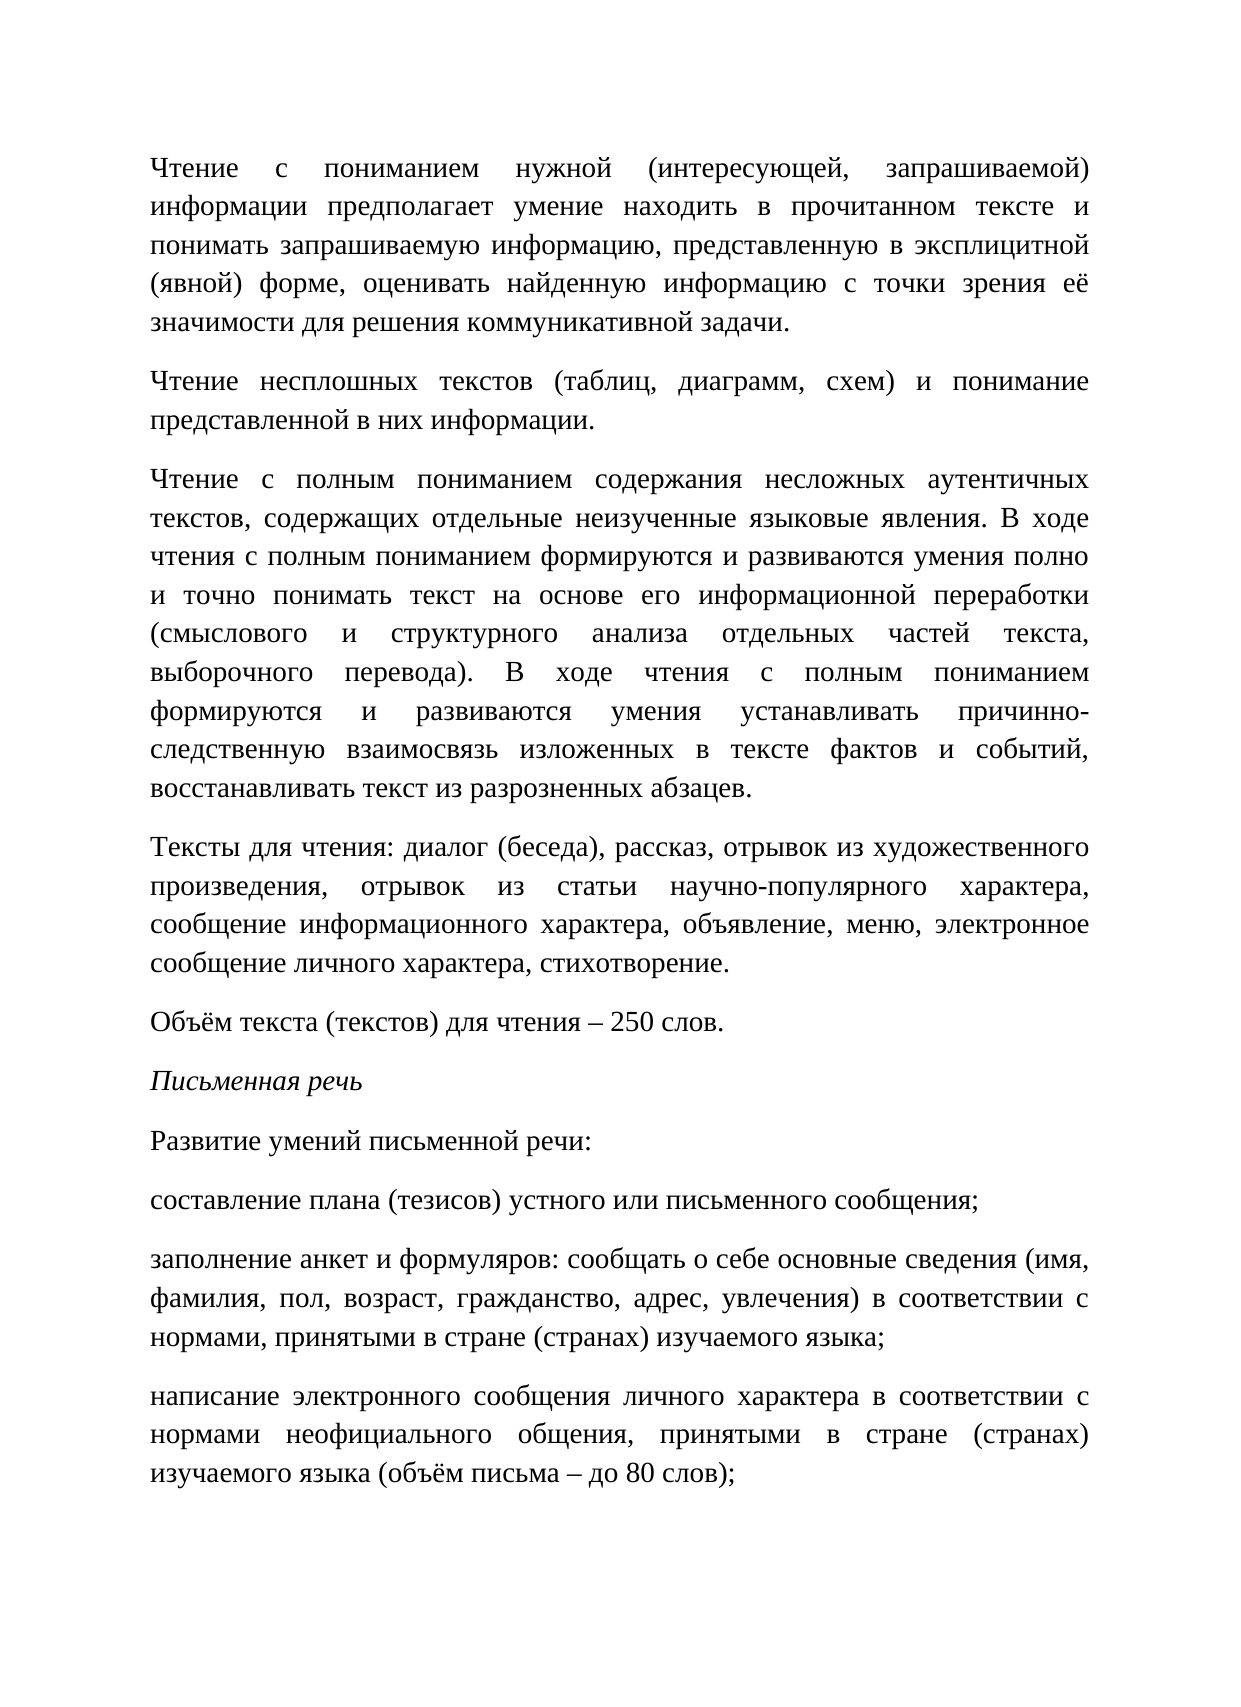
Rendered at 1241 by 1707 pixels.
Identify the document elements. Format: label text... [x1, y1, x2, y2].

text Чтение несплошных текстов (таблиц, диаграмм, схем) и понимание представленной в них информации. [150, 363, 1090, 436]
text заполнение анкет и формуляров: сообщать о себе основные сведения (имя, фамилия, пол, возраст, гражданство, адрес, увлечения) в соответствии с нормами, принятыми в стране (странах) изучаемого языка; [150, 1242, 1090, 1352]
text Объём текста (текстов) для чтения – 250 слов. [150, 1004, 1090, 1038]
text написание электронного сообщения личного характера в соответствии с нормами неофициального общения, принятыми в стране (странах) изучаемого языка (объём письма – до 80 слов); [150, 1378, 1090, 1489]
text Чтение с пониманием нужной (интересующей, запрашиваемой) информации предполагает умение находить в прочитанном тексте и понимать запрашиваемую информацию, представленную в эксплицитной (явной) форме, оценивать найденную информацию с точки зрения её значимости для решения коммуникативной задачи. [150, 150, 1090, 338]
text составление плана (тезисов) устного или письменного сообщения; [150, 1182, 1090, 1216]
text Развитие умений письменной речи: [150, 1123, 1090, 1156]
text Тексты для чтения: диалог (беседа), рассказ, отрывок из художественного произведения, отрывок из статьи научно-популярного характера, сообщение информационного характера, объявление, меню, электронное сообщение личного характера, стихотворение. [150, 829, 1090, 978]
text Письменная речь [150, 1063, 1090, 1097]
text Чтение с полным пониманием содержания несложных аутентичных текстов, содержащих отдельные неизученные языковые явления. В ходе чтения с полным пониманием формируются и развиваются умения полно и точно понимать текст на основе его информационной переработки (смыслового и структурного анализа отдельных частей текста, выборочного перевода). В ходе чтения с полным пониманием формируются и развиваются умения устанавливать причинно-следственную взаимосвязь изложенных в тексте фактов и событий, восстанавливать текст из разрозненных абзацев. [150, 461, 1090, 803]
